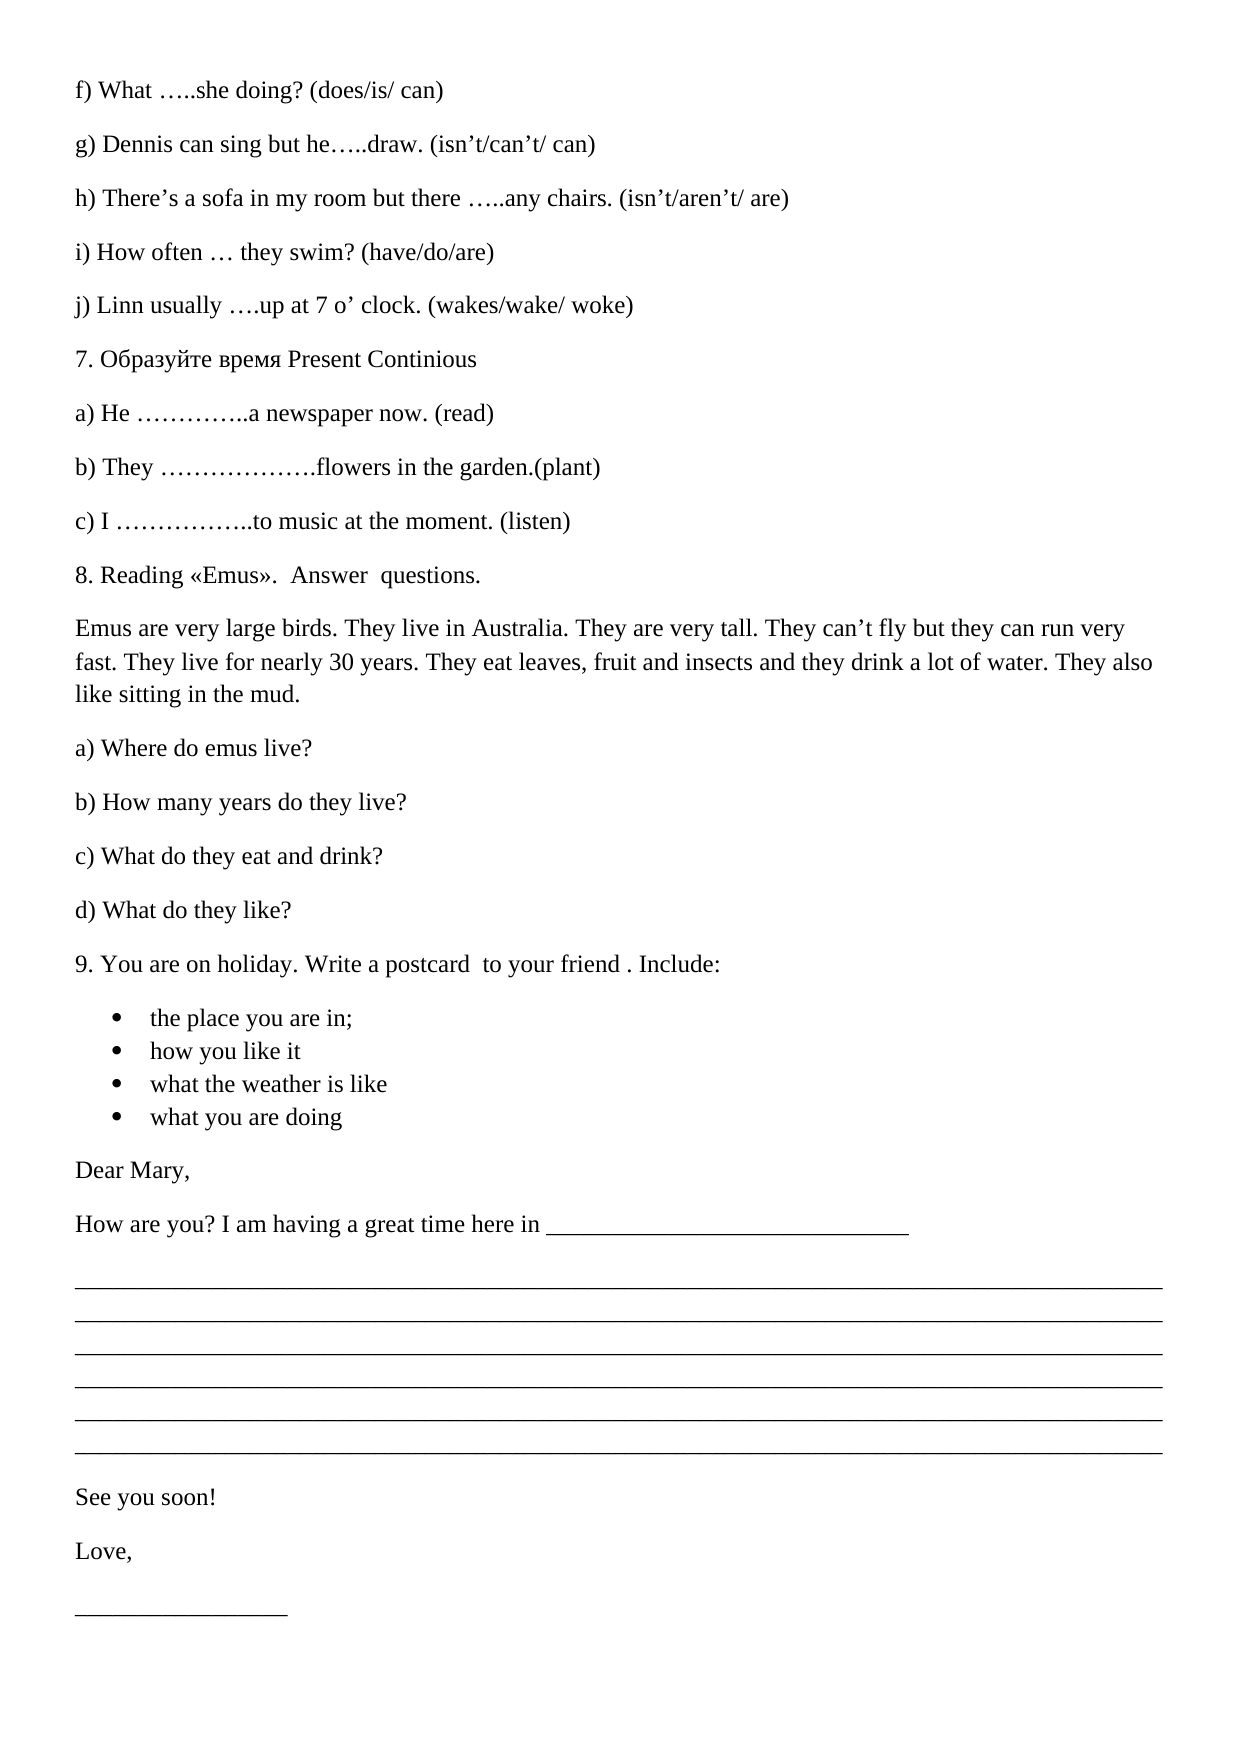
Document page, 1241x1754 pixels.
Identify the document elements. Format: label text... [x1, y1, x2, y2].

list what you are doing [112, 1102, 1165, 1131]
text _______________________________________________________________________________________ ___________________________________________________________________________________________________________________________________________________________________________________________________________________________________________________________________________________________________________________________________________________________________________________________________________________________________________________ [75, 1263, 1165, 1457]
text Dear Mary, [75, 1156, 1165, 1184]
text How are you? I am having a great time here in _____________________________ [75, 1209, 1165, 1238]
text b) How many years do they live? [75, 787, 1165, 816]
list the place you are in; [112, 1003, 1165, 1031]
text g) Dennis can sing but he…..draw. (isn’t/can’t/ can) [75, 129, 1165, 158]
text j) Linn usually ….up at 7 o’ clock. (wakes/wake/ woke) [75, 290, 1165, 319]
list what the weather is like [112, 1069, 1165, 1097]
list how you like it [112, 1036, 1165, 1064]
text 9. You are on holiday. Write a postcard to your friend . Include: [75, 949, 1165, 978]
text c) I ……………..to music at the moment. (listen) [75, 506, 1165, 534]
text _________________ [75, 1590, 1165, 1619]
text a) Where do emus live? [75, 733, 1165, 762]
text Emus are very large birds. They live in Australia. They are very tall. They can’t fly but they can run very fast. They live for nearly 30 years. They eat leaves, fruit and insects and they drink a lot of water. They also like sitting in the mud. [75, 613, 1165, 708]
text i) How often … they swim? (have/do/are) [75, 237, 1165, 265]
text h) There’s a sofa in my room but there …..any chairs. (isn’t/aren’t/ are) [75, 183, 1165, 211]
text Love, [75, 1536, 1165, 1565]
text d) What do they like? [75, 895, 1165, 924]
text 7. Образуйте время Present Continious [75, 344, 1165, 373]
text See you soon! [75, 1482, 1165, 1511]
text a) He …………..a newspaper now. (read) [75, 398, 1165, 427]
text f) What …..she doing? (does/is/ can) [75, 75, 1165, 104]
text 8. Reading «Emus». Answer questions. [75, 560, 1165, 588]
text c) What do they eat and drink? [75, 841, 1165, 870]
text b) They ……………….flowers in the garden.(plant) [75, 452, 1165, 481]
